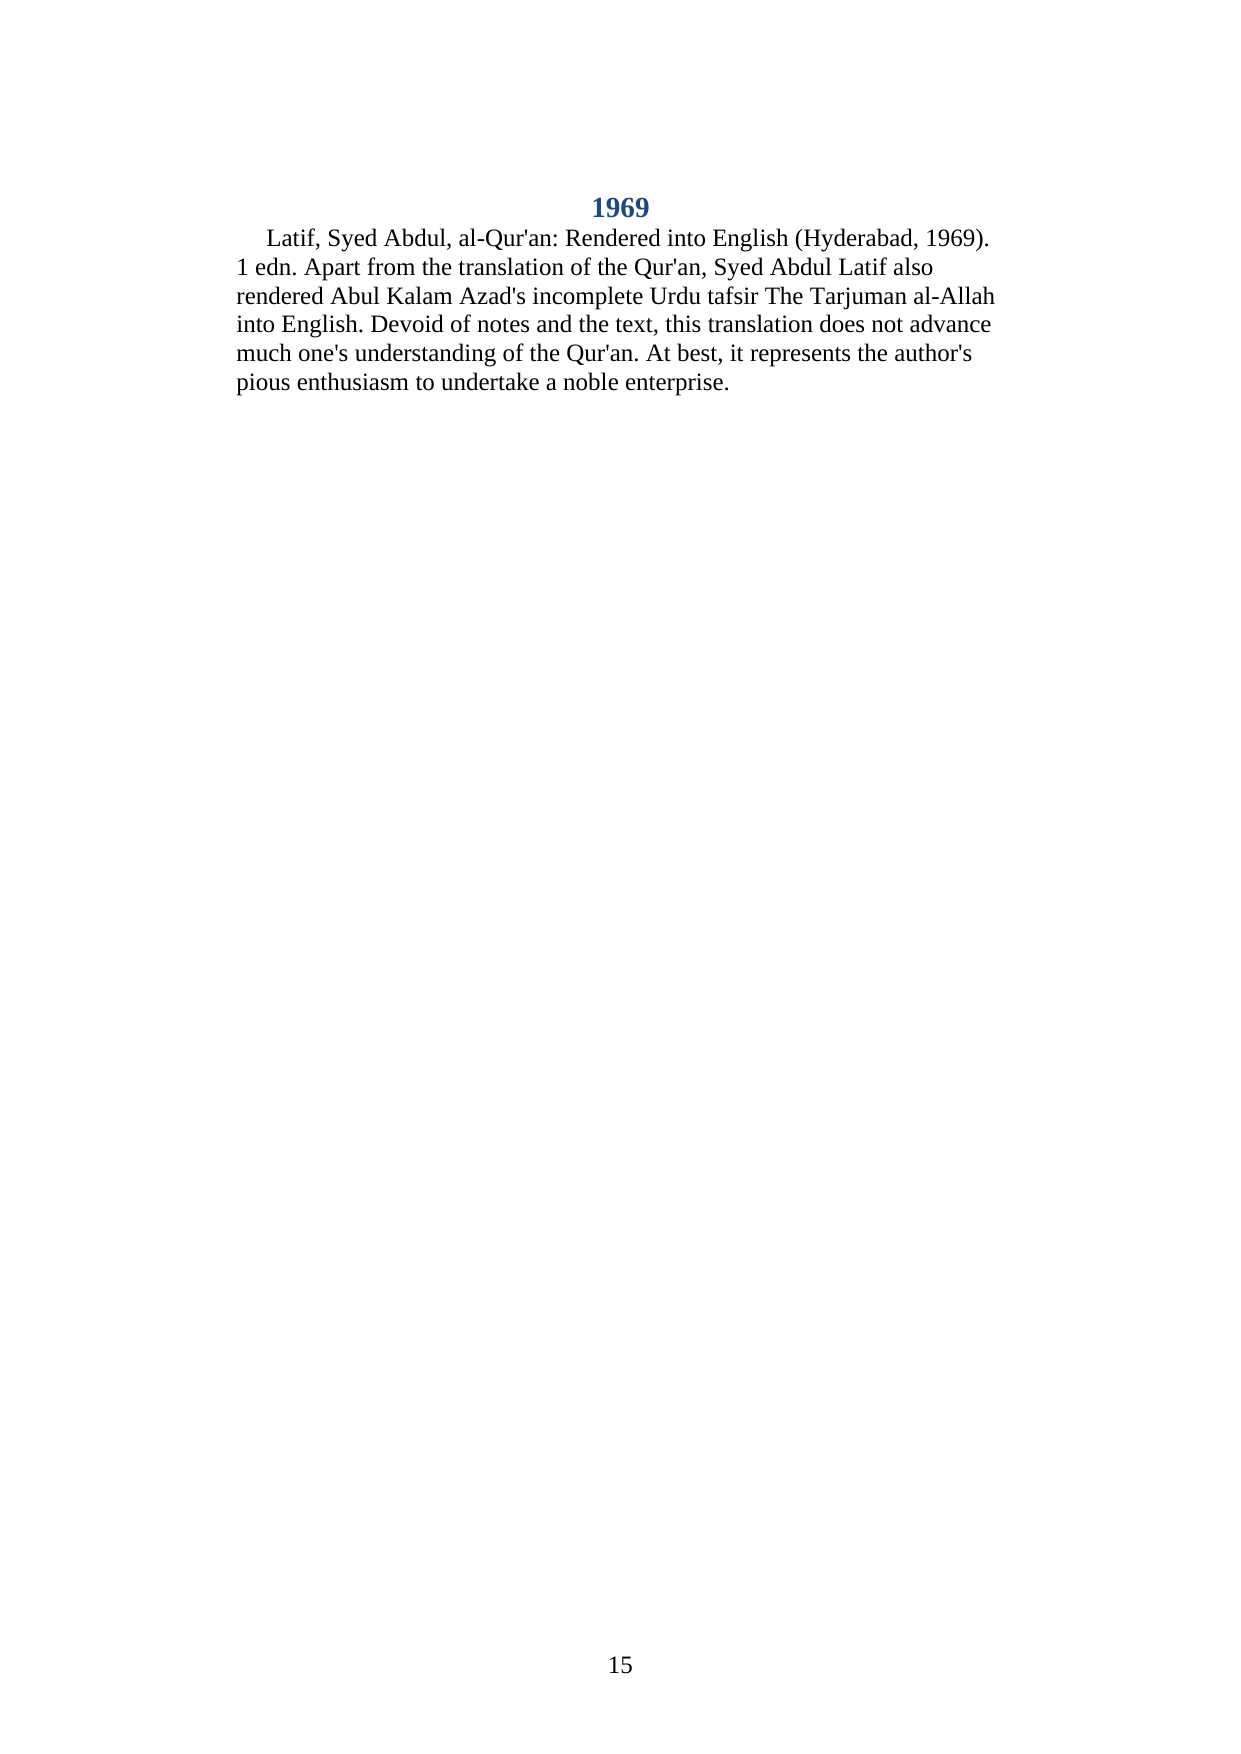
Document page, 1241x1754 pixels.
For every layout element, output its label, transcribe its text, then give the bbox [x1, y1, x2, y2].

text Latif, Syed Abdul, al-Qur'an: Rendered into English (Hyderabad, 1969). 1 edn. Apart from the translation of the Qur'an, Syed Abdul Latif also rendered Abul Kalam Azad's incomplete Urdu tafsir The Tarjuman al-Allah into English. Devoid of notes and the text, this translation does not advance much one's understanding of the Qur'an. At best, it represents the author's pious enthusiasm to undertake a noble enterprise. [236, 223, 1004, 396]
subtitle 1969 [236, 190, 1004, 223]
